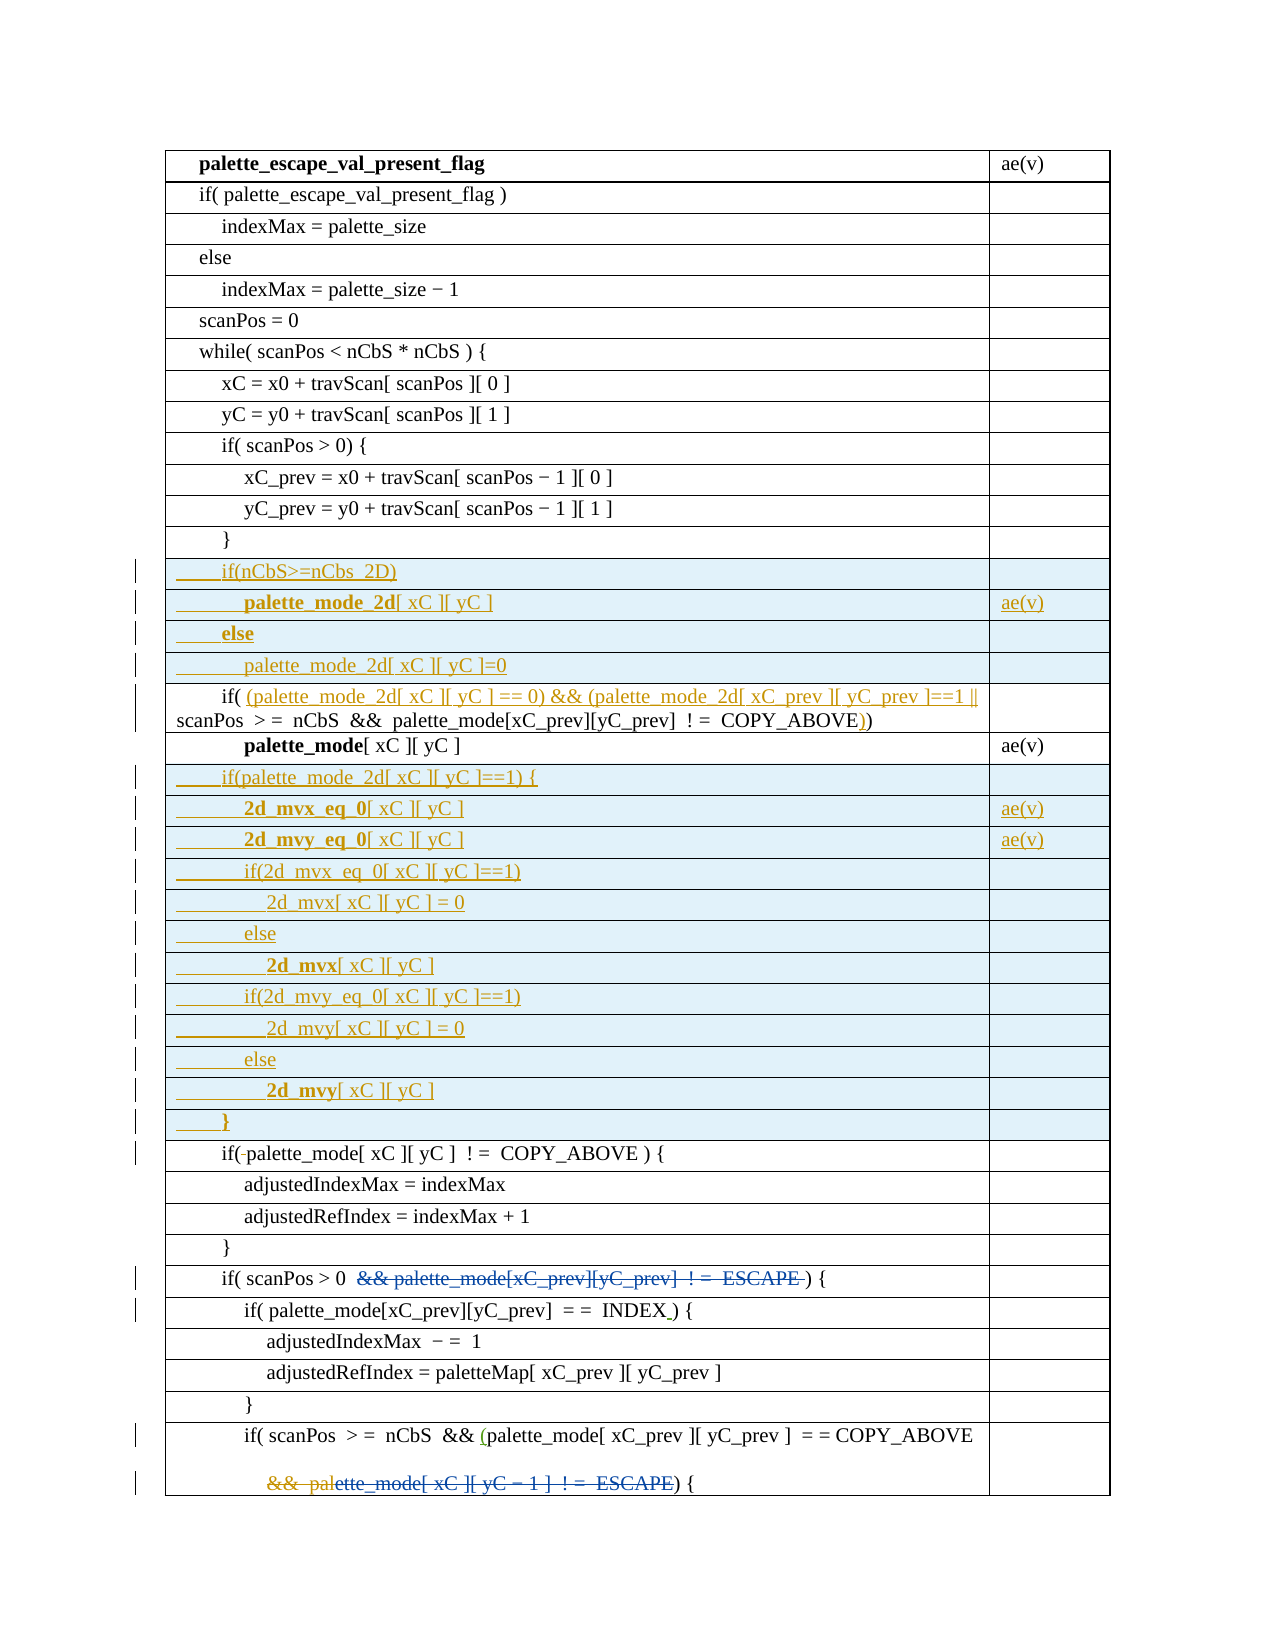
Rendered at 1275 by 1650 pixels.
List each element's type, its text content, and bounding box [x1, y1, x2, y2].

table_cell while( scanPos < nCbS * nCbS ) { [166, 339, 989, 369]
table_cell [990, 527, 1109, 558]
table_cell if( scanPos > = nCbS && palette_mode[xC_prev][yC_prev] ! = COPY_ABOVE) [166, 684, 989, 732]
table_cell [990, 245, 1109, 275]
table_cell yC = y0 + travScan[ scanPos ][ 1 ] [166, 402, 989, 432]
table_cell if( scanPos > 0 ) { [166, 1266, 989, 1297]
table_header ae(v) [990, 151, 1109, 181]
table_cell [990, 1298, 1109, 1328]
table_cell palette_mode[ xC ][ yC ] [166, 733, 989, 763]
table_cell [990, 276, 1109, 307]
table_cell } [166, 527, 989, 558]
table_header palette_escape_val_present_flag [166, 151, 989, 181]
table_cell yC_prev = y0 + travScan[ scanPos − 1 ][ 1 ] [166, 496, 989, 526]
table_cell adjustedIndexMax − = 1 [166, 1329, 989, 1359]
table_cell [990, 1329, 1109, 1359]
table_cell [990, 1392, 1109, 1422]
table_cell [990, 371, 1109, 401]
table_cell [990, 1360, 1109, 1391]
table_cell [990, 1423, 1109, 1495]
table_cell xC = x0 + travScan[ scanPos ][ 0 ] [166, 371, 989, 401]
table_cell [990, 1204, 1109, 1234]
table_cell } [166, 1235, 989, 1265]
table_cell [990, 1266, 1109, 1297]
table_cell if( palette_escape_val_present_flag ) [166, 183, 989, 213]
table_cell [990, 433, 1109, 463]
table_cell if(palette_mode[ xC ][ yC ] ! = COPY_ABOVE ) { [166, 1141, 989, 1171]
table_cell scanPos = 0 [166, 308, 989, 338]
table_cell [990, 684, 1109, 732]
table_cell [990, 214, 1109, 244]
table_cell [990, 496, 1109, 526]
table_cell ae(v) [990, 733, 1109, 763]
table_cell else [166, 245, 989, 275]
table_cell adjustedRefIndex = indexMax + 1 [166, 1204, 989, 1234]
table_cell indexMax = palette_size [166, 214, 989, 244]
table_cell if( palette_mode[xC_prev][yC_prev] = = INDEX) { [166, 1298, 989, 1328]
table_cell [990, 1141, 1109, 1171]
table_cell if( scanPos > 0) { [166, 433, 989, 463]
table_cell indexMax = palette_size − 1 [166, 276, 989, 307]
table_cell if( scanPos > = nCbS && palette_mode[ xC_prev ][ yC_prev ] = = COPY_ABOVE ) { [166, 1423, 989, 1495]
table_cell xC_prev = x0 + travScan[ scanPos − 1 ][ 0 ] [166, 465, 989, 495]
table_cell } [166, 1392, 989, 1422]
table_cell adjustedRefIndex = paletteMap[ xC_prev ][ yC_prev ] [166, 1360, 989, 1391]
table_cell adjustedIndexMax = indexMax [166, 1172, 989, 1202]
table_cell [990, 1172, 1109, 1202]
table_cell [990, 465, 1109, 495]
table_cell [990, 402, 1109, 432]
table_cell [990, 1235, 1109, 1265]
table_cell [990, 308, 1109, 338]
table_cell [990, 183, 1109, 213]
table_cell [990, 339, 1109, 369]
